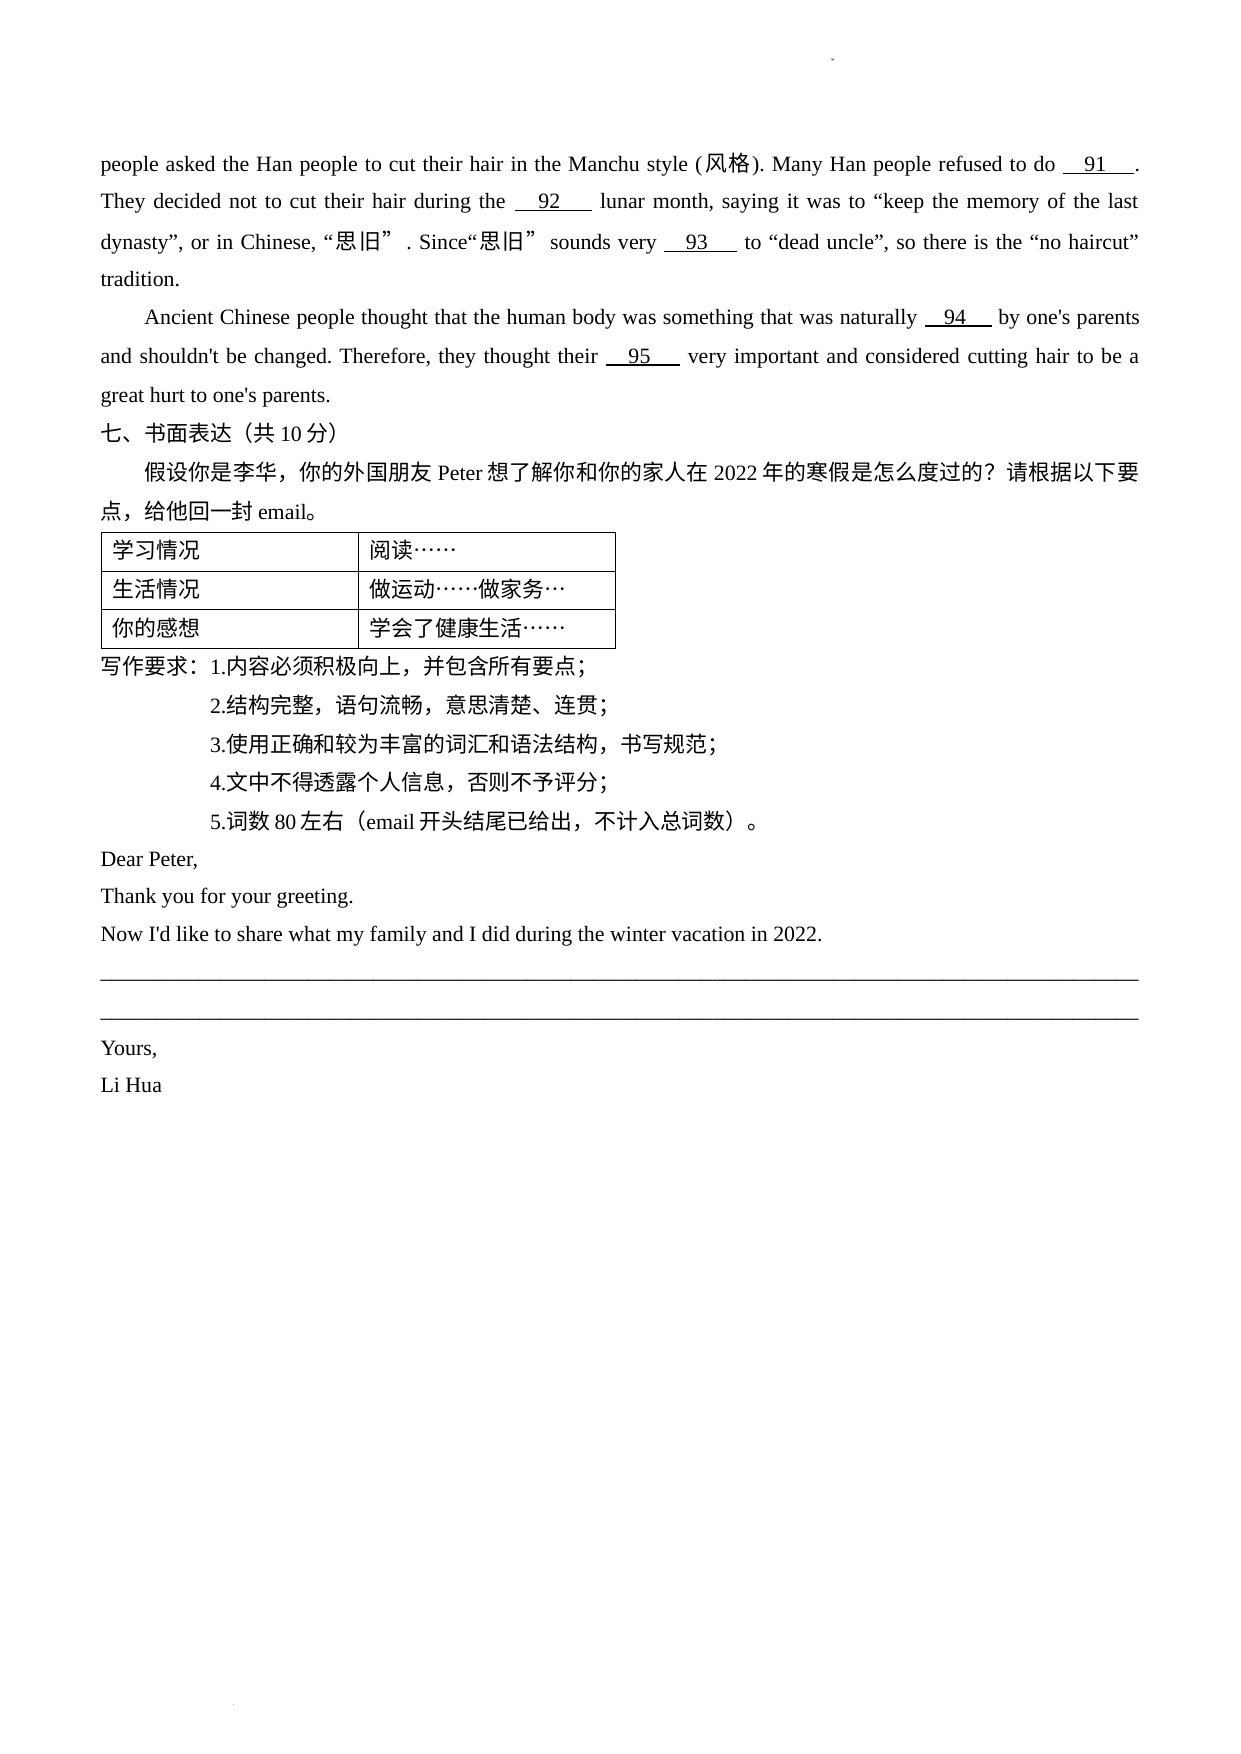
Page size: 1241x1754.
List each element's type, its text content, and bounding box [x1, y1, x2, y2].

text 七、书面表达（共10分） [100, 416, 1140, 448]
text Yours, [100, 1031, 1140, 1064]
text Now I'd like to share what my family and I did during the winter vacation in 2022. [100, 917, 1140, 950]
table_cell 学会了健康生活…… [359, 610, 615, 648]
table_cell 生活情况 [102, 572, 358, 609]
table_cell 你的感想 [102, 610, 358, 648]
table_header 学习情况 [102, 533, 358, 571]
text Li Hua [100, 1069, 1140, 1101]
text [100, 146, 1140, 295]
text 写作要求：1.内容必须积极向上，并包含所有要点； [100, 649, 1140, 681]
text 假设你是李华，你的外国朋友Peter想了解你和你的家人在2022年的寒假是怎么度过的？请根据以下要点，给他回一封email。 [100, 454, 1140, 526]
text Ancient Chinese people thought that the human body was something that was naturally 94 by one's parents and shouldn't be changed. Therefore, they thought their 95 very important and considered cutting hair to be a great hurt to one's parents. [100, 300, 1140, 411]
text 4.文中不得透露个人信息，否则不予评分； [100, 765, 1140, 797]
table_header 阅读…… [359, 533, 615, 571]
text 3.使用正确和较为丰富的词汇和语法结构，书写规范； [100, 726, 1140, 759]
text Dear Peter, [100, 842, 1140, 875]
table_cell 做运动……做家务… [359, 572, 615, 609]
text ______________________________________________________________________________________________________________________________________________________________________________________________ [100, 955, 1140, 1026]
text 2.结构完整，语句流畅，意思清楚、连贯； [100, 687, 1140, 720]
text 5.词数80左右（email开头结尾已给出，不计入总词数）。 [100, 804, 1140, 836]
text Thank you for your greeting. [100, 880, 1140, 912]
